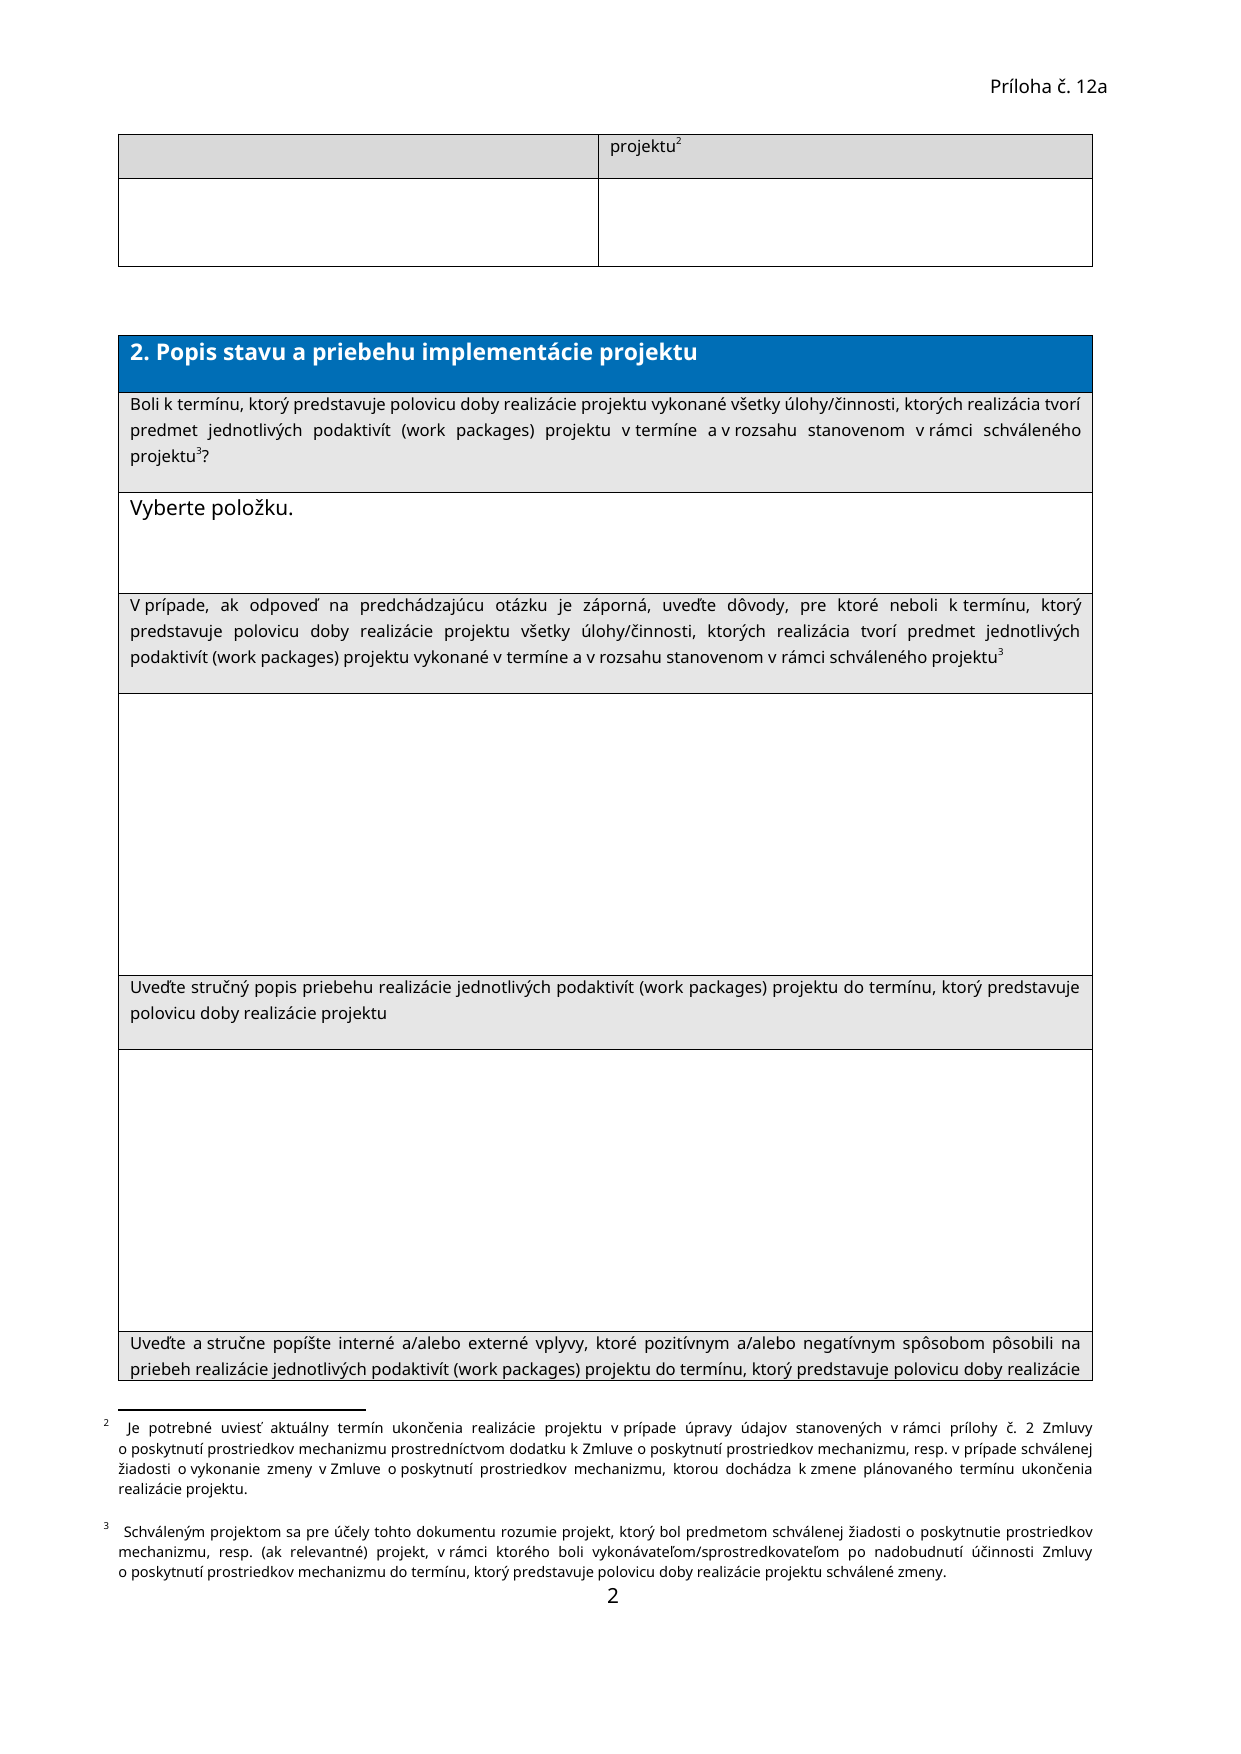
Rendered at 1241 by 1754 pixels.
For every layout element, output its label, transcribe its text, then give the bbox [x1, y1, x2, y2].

table_cell [119, 1050, 1092, 1331]
table_cell V prípade, ak odpoveď na predchádzajúcu otázku je záporná, uveďte dôvody, pre ktoré neboli k termínu, ktorý predstavuje polovicu doby realizácie projektu všetky úlohy/činnosti, ktorých realizácia tvorí predmet jednotlivých podaktivít (work packages) projektu vykonané v termíne a v rozsahu stanovenom v rámci schváleného projektu3 [119, 594, 1092, 693]
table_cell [119, 135, 598, 178]
table_header 2. Popis stavu a priebehu implementácie projektu [119, 336, 1092, 392]
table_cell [599, 135, 1092, 178]
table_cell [119, 1332, 1092, 1380]
table_cell Boli k termínu, ktorý predstavuje polovicu doby realizácie projektu vykonané všetky úlohy/činnosti, ktorých realizácia tvorí predmet jednotlivých podaktivít (work packages) projektu v termíne a v rozsahu stanovenom v rámci schváleného projektu? [119, 393, 1092, 492]
table_cell [599, 179, 1092, 266]
table_cell [119, 179, 598, 266]
table_cell [119, 694, 1092, 974]
table_cell [119, 493, 1092, 593]
table_cell Uveďte stručný popis priebehu realizácie jednotlivých podaktivít (work packages) projektu do termínu, ktorý predstavuje polovicu doby realizácie projektu [119, 976, 1092, 1049]
